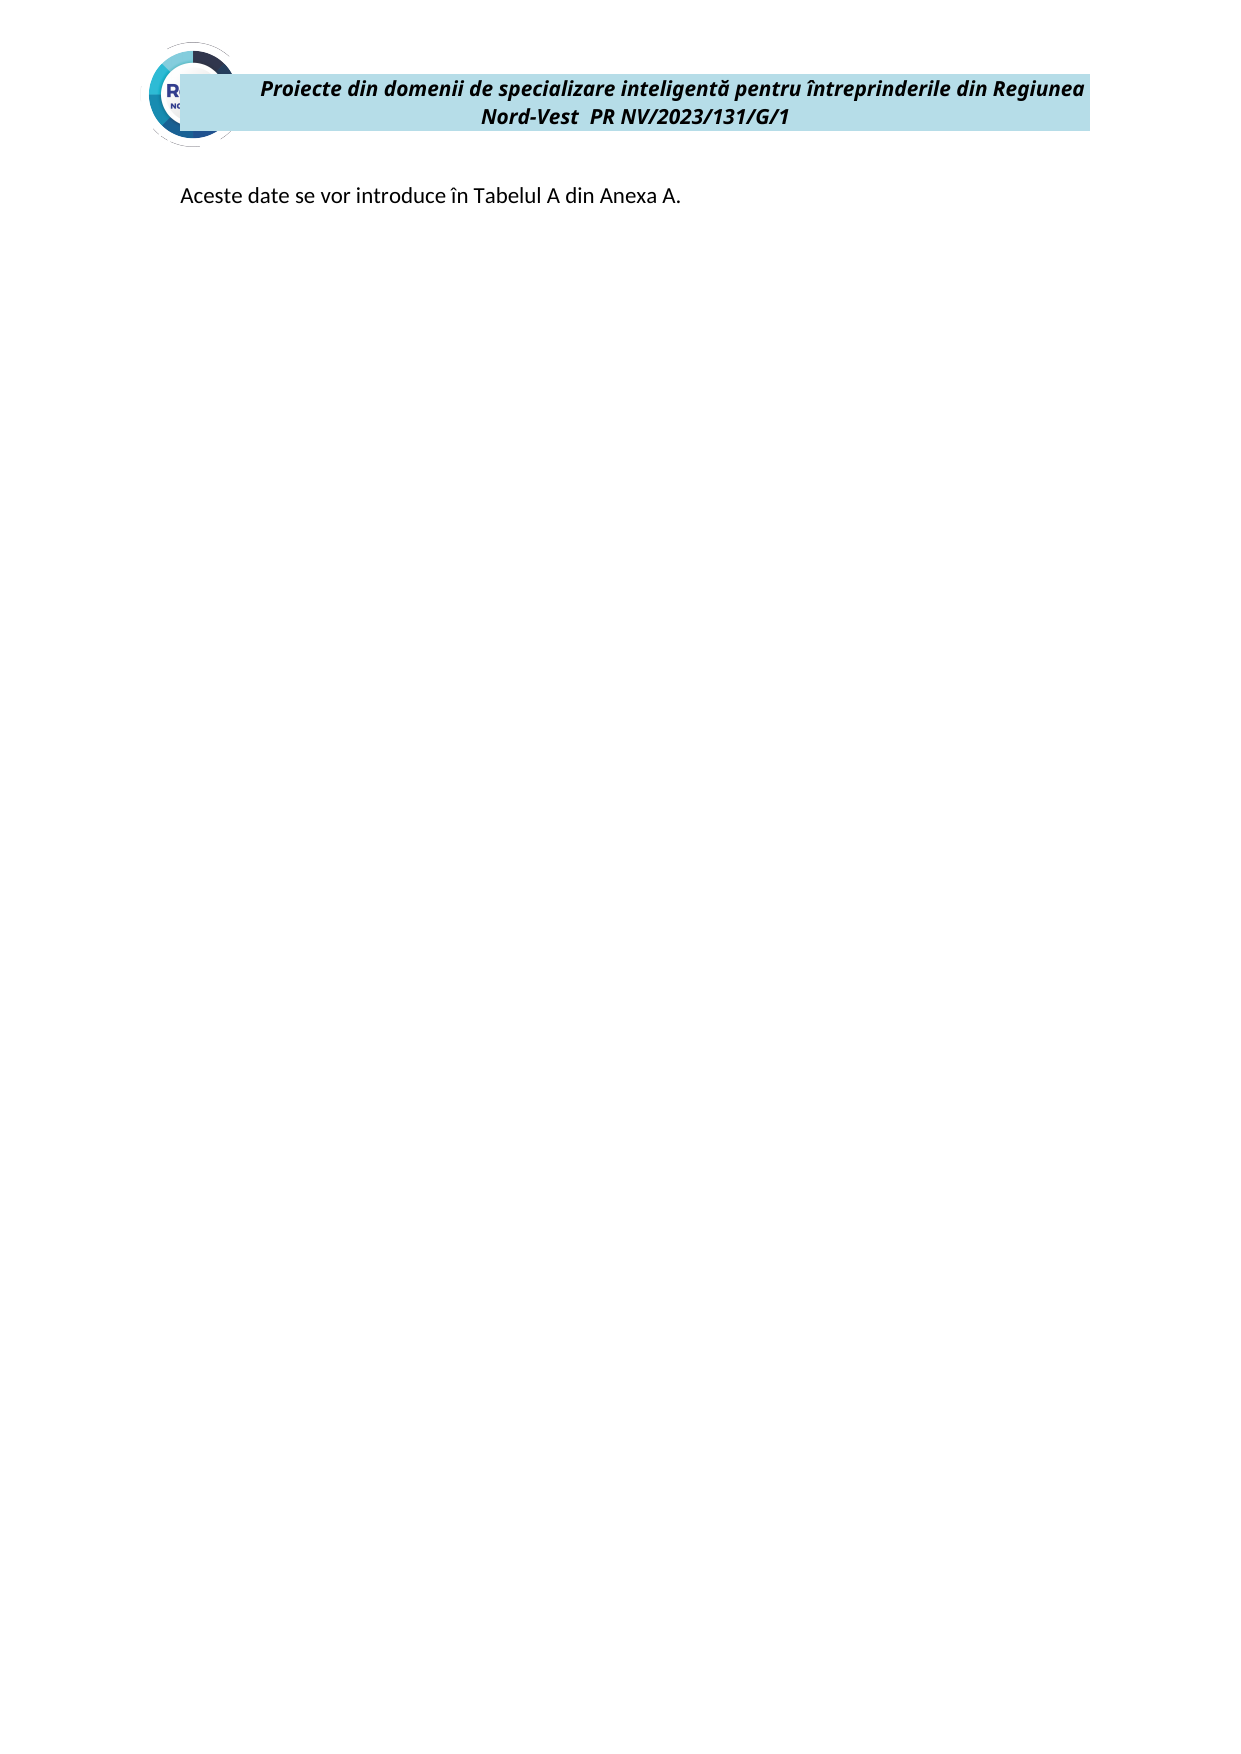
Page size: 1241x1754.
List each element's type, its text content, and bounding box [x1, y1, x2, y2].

picture [140, 42, 245, 147]
text Aceste date se vor introduce în Tabelul A din Anexa A. [180, 181, 1090, 209]
